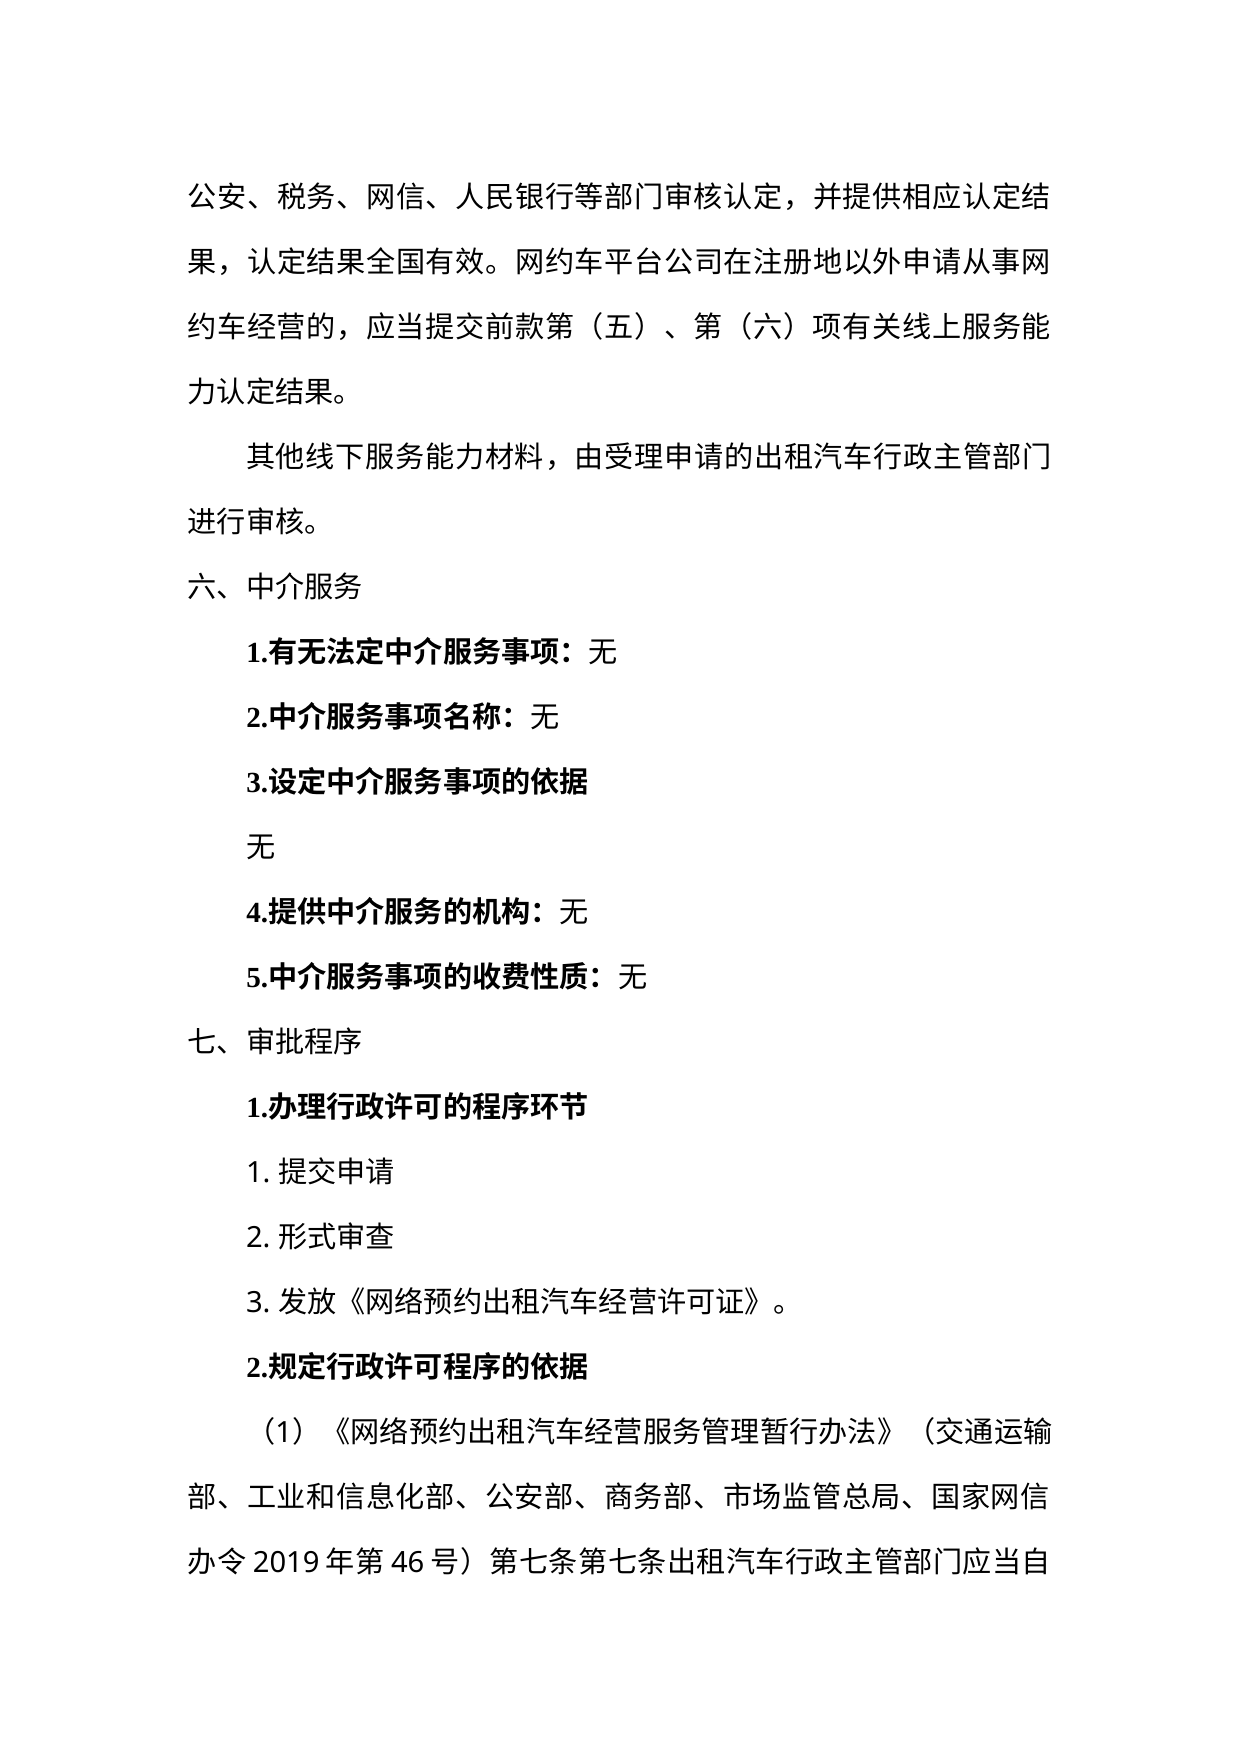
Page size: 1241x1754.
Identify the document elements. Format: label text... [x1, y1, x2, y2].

text 七、审批程序 [187, 1007, 1053, 1072]
text 5.中介服务事项的收费性质：无 [187, 942, 1053, 1007]
text 3.设定中介服务事项的依据 [187, 747, 1053, 812]
text 3. 发放《网络预约出租汽车经营许可证》。 [187, 1267, 1053, 1332]
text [187, 162, 1053, 422]
text 1. 提交申请 [187, 1137, 1053, 1202]
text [187, 1397, 1053, 1592]
text 4.提供中介服务的机构：无 [187, 877, 1053, 942]
text 无 [187, 812, 1053, 877]
text 2. 形式审查 [187, 1202, 1053, 1267]
text 1.办理行政许可的程序环节 [187, 1072, 1053, 1137]
text 六、中介服务 [187, 552, 1053, 617]
text 其他线下服务能力材料，由受理申请的出租汽车行政主管部门进行审核。 [187, 422, 1053, 552]
text 1.有无法定中介服务事项：无 [187, 617, 1053, 682]
text 2.规定行政许可程序的依据 [187, 1332, 1053, 1397]
text 2.中介服务事项名称：无 [187, 682, 1053, 747]
